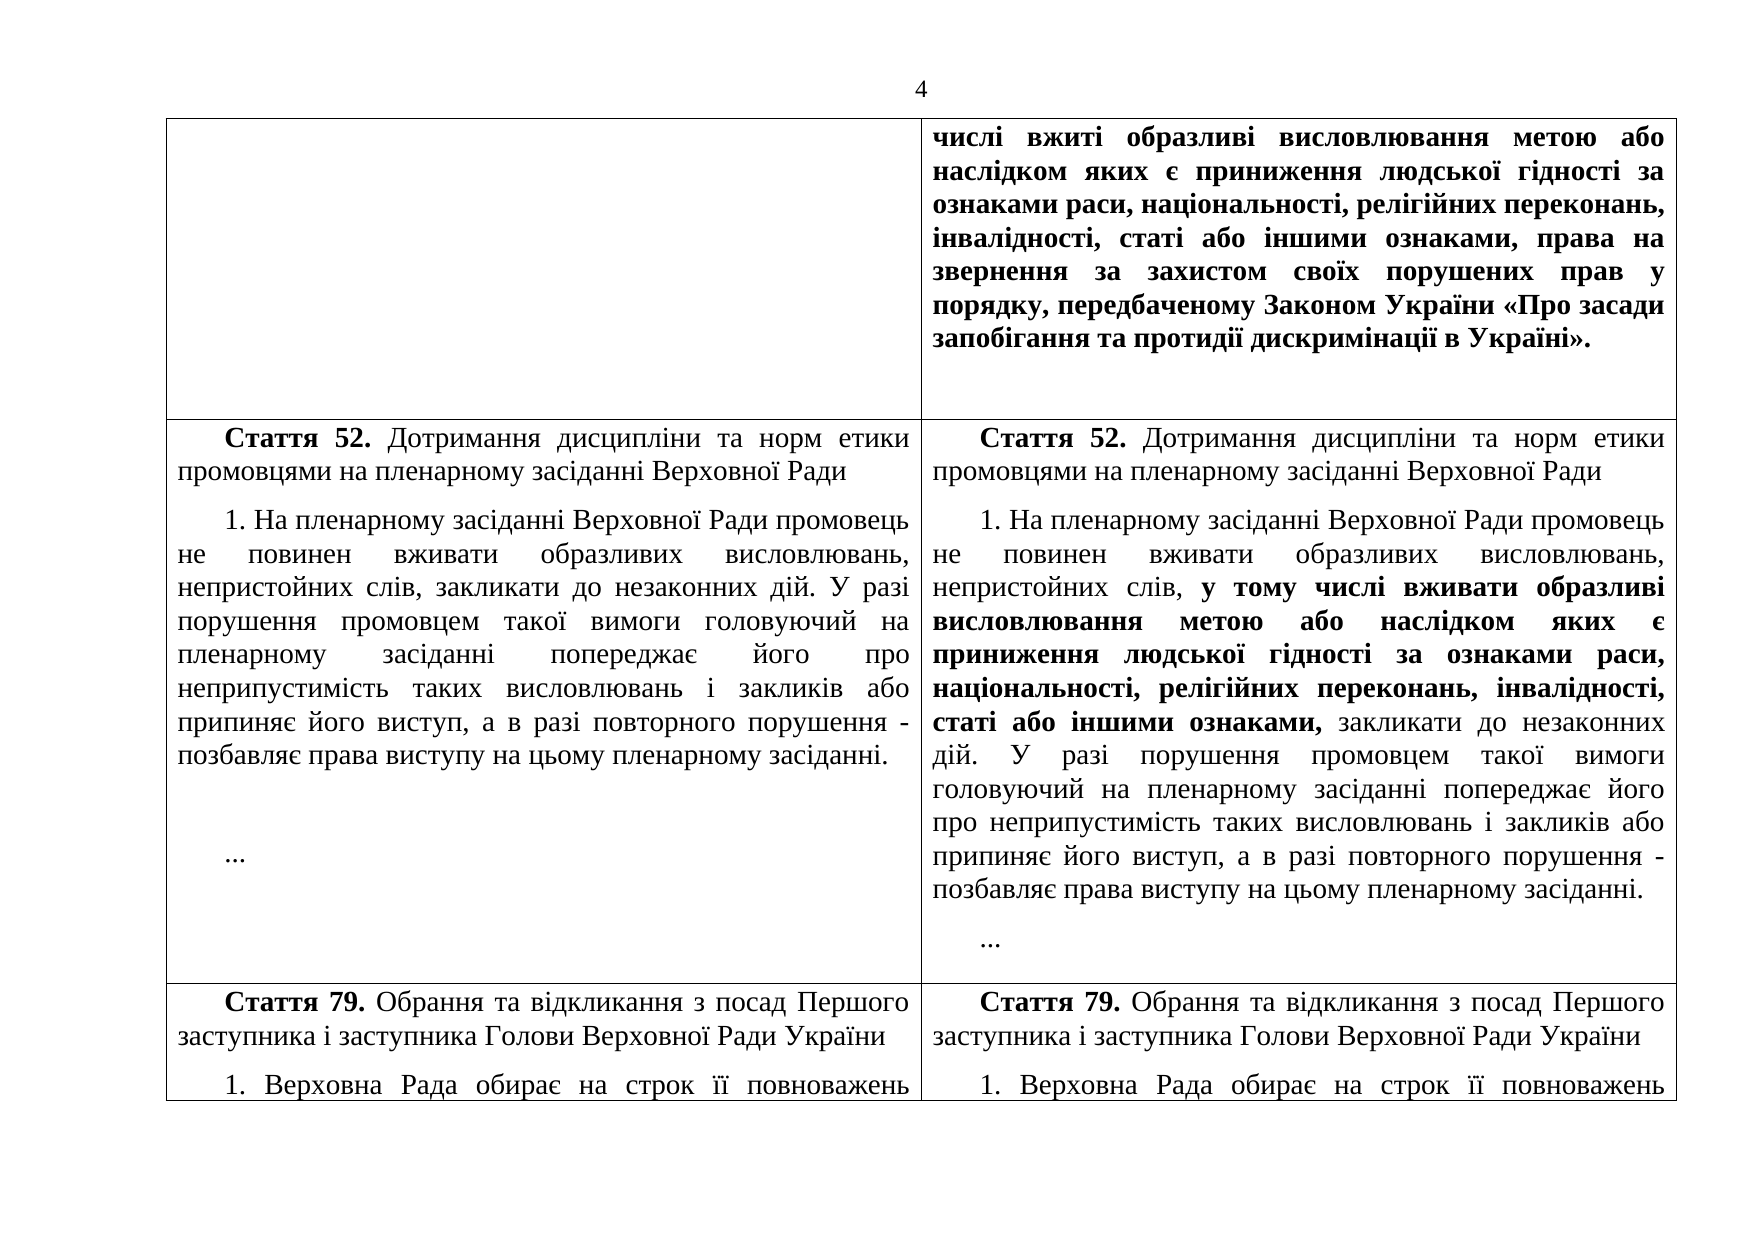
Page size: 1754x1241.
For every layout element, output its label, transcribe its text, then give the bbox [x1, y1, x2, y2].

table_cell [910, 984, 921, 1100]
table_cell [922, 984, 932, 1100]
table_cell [167, 119, 921, 419]
table_cell Стаття 52. Дотримання дисципліни та норм етики промовцями на пленарному засіданні Верховної Ради 1. На пленарному засіданні Верховної Ради промовець не повинен вживати образливих висловлювань, непристойних слів, у тому числі вживати образливі висловлювання метою або наслідком яких є приниження людської гідності за ознаками раси, національності, релігійних переконань, інвалідності, статі або іншими ознаками, закликати до незаконних дій. У разі порушення промовцем такої вимоги головуючий на пленарному засіданні попереджає його про неприпустимість таких висловлювань і закликів або припиняє його виступ, а в разі повторного порушення - позбавляє права виступу на цьому пленарному засіданні. ... [922, 420, 1676, 983]
table_cell Стаття 52. Дотримання дисципліни та норм етики промовцями на пленарному засіданні Верховної Ради 1. На пленарному засіданні Верховної Ради промовець не повинен вживати образливих висловлювань, непристойних слів, закликати до незаконних дій. У разі порушення промовцем такої вимоги головуючий на пленарному засіданні попереджає його про неприпустимість таких висловлювань і закликів або припиняє його виступ, а в разі повторного порушення - позбавляє права виступу на цьому пленарному засіданні. ... [167, 420, 921, 983]
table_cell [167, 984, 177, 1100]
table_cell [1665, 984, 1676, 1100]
